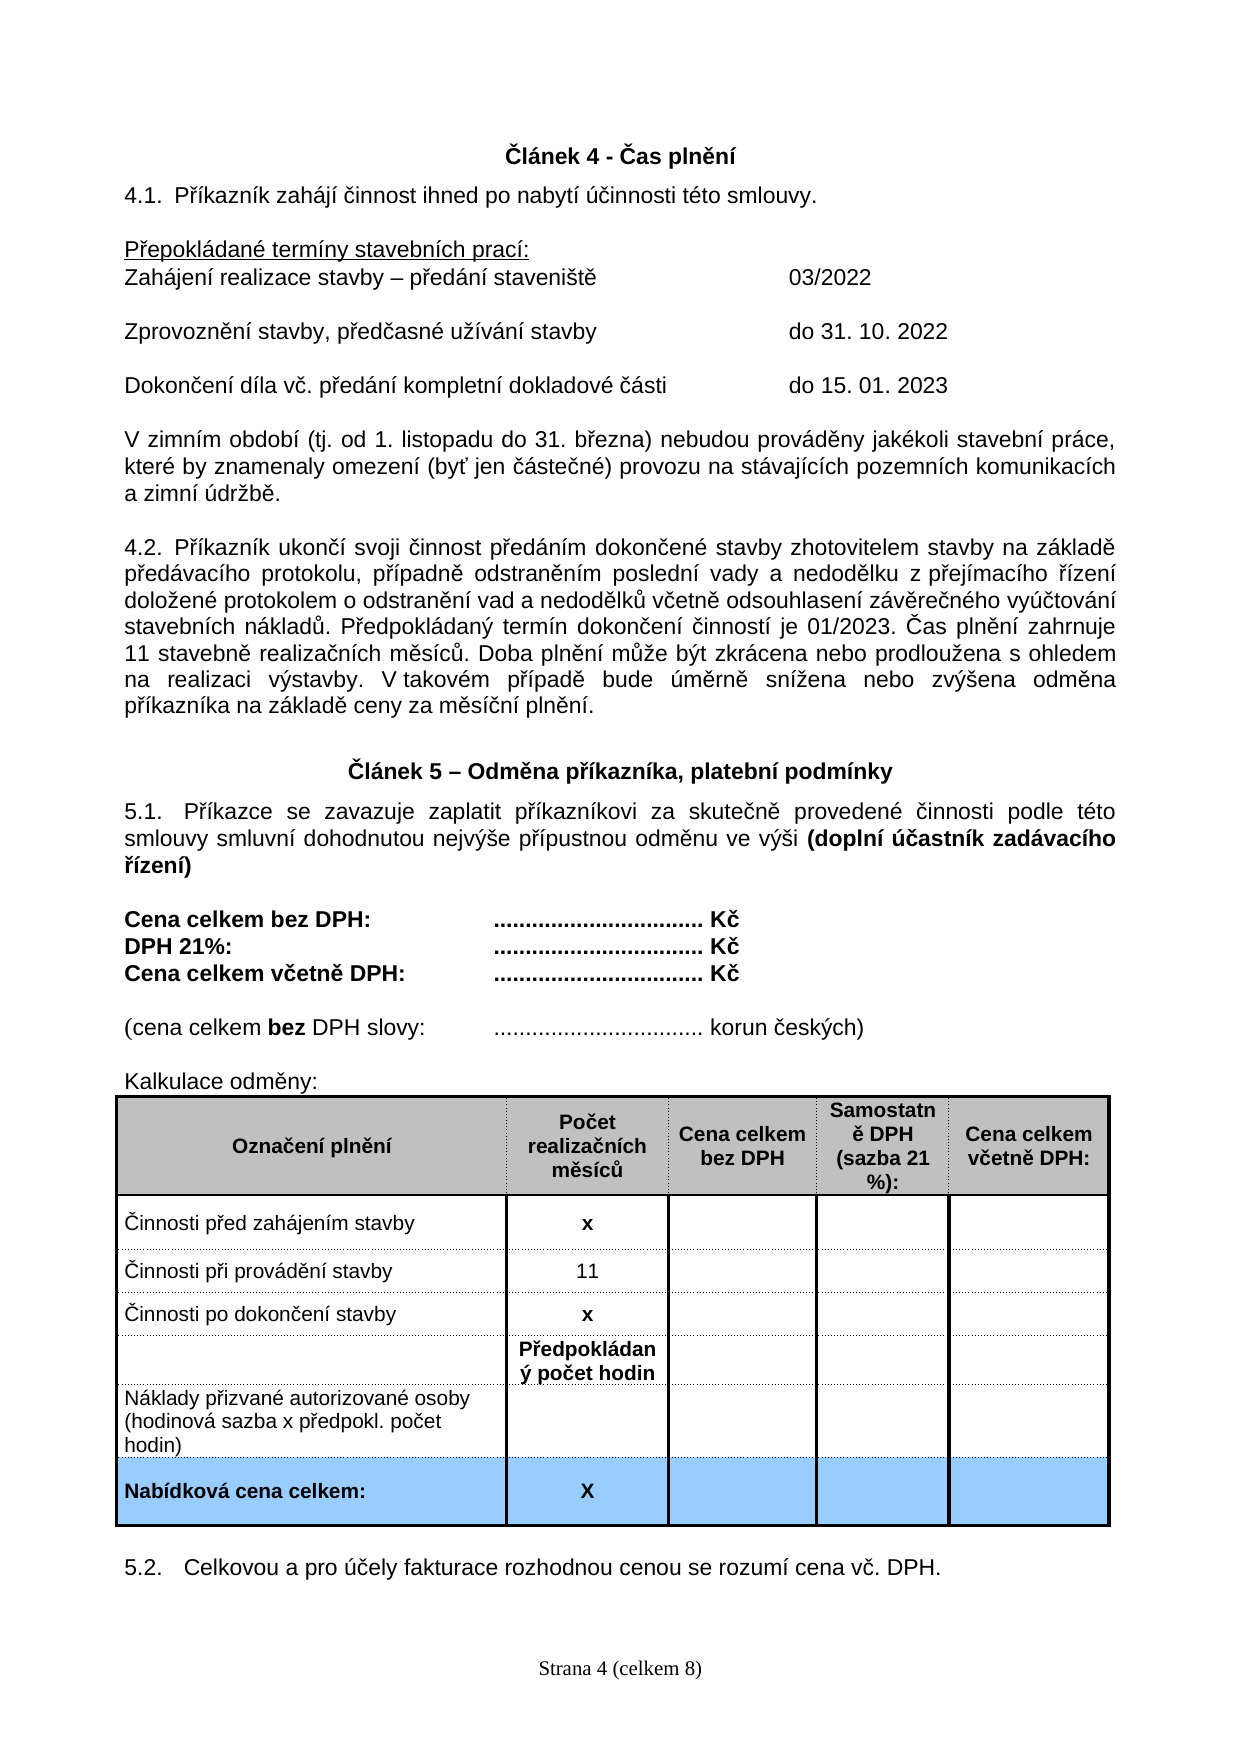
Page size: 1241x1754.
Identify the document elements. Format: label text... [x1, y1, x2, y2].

table_cell [951, 1335, 1107, 1384]
table_header Označení plnění [118, 1098, 507, 1194]
table_cell x [508, 1196, 667, 1249]
table_header Samostatně DPH (sazba 21 %): [817, 1098, 949, 1194]
table_cell X [508, 1457, 667, 1524]
table_cell [670, 1457, 815, 1524]
table_cell Předpokládaný počet hodin [508, 1335, 667, 1384]
table_cell Náklady přizvané autorizované osoby (hodinová sazba x předpokl. počet hodin) [118, 1384, 505, 1457]
table_cell [118, 1335, 505, 1384]
text Cena celkem bez DPH: ................................. Kč [124, 906, 1116, 933]
table_cell x [508, 1292, 667, 1335]
table_cell Činnosti před zahájením stavby [118, 1196, 505, 1249]
table_cell [951, 1292, 1107, 1335]
list Příkazník ukončí svoji činnost předáním dokončené stavby zhotovitelem stavby na základě předávacího protokolu, případně odstraněním poslední vady a nedodělku z přejímacího řízení doložené protokolem o odstranění vad a nedodělků včetně odsouhlasení závěrečného vyúčtování stavebních nákladů. Předpokládaný termín dokončení činností je 01/2023. Čas plnění zahrnuje 11 stavebně realizačních měsíců. Doba plnění může být zkrácena nebo prodloužena s ohledem na realizaci výstavby. V takovém případě bude úměrně snížena nebo zvýšena odměna příkazníka na základě ceny za měsíční plnění. [124, 534, 1116, 718]
table_header Cena celkem bez DPH [668, 1098, 817, 1194]
table_cell Činnosti při provádění stavby [118, 1249, 505, 1292]
table_header Cena celkem včetně DPH: [949, 1098, 1107, 1194]
table_cell [951, 1384, 1107, 1457]
text Článek 4 - Čas plnění [124, 142, 1116, 169]
table_cell [818, 1292, 947, 1335]
table_cell [818, 1457, 947, 1524]
text Přepokládané termíny stavebních prací: [124, 236, 1116, 263]
table_cell [818, 1196, 947, 1249]
text DPH 21%: ................................. Kč [124, 933, 1116, 959]
table_cell [818, 1249, 947, 1292]
list Příkazce se zavazuje zaplatit příkazníkovi za skutečně provedené činnosti podle této smlouvy smluvní dohodnutou nejvýše přípustnou odměnu ve výši (doplní účastník zadávacího řízení) [124, 798, 1116, 879]
table_cell [670, 1249, 815, 1292]
table_cell [670, 1384, 815, 1457]
text Zprovoznění stavby, předčasné užívání stavby do 31. 10. 2022 [124, 317, 1116, 344]
table_cell [951, 1249, 1107, 1292]
table_cell [951, 1457, 1107, 1524]
text Cena celkem včetně DPH: ................................. Kč [124, 959, 1116, 987]
text Článek 5 – Odměna příkazníka, platební podmínky [124, 758, 1116, 785]
table_cell [818, 1384, 947, 1457]
list Celkovou a pro účely fakturace rozhodnou cenou se rozumí cena vč. DPH. [124, 1554, 1116, 1581]
table_cell Nabídková cena celkem: [118, 1457, 505, 1524]
text Kalkulace odměny: [124, 1068, 1116, 1095]
text (cena celkem bez DPH slovy: ................................. korun českých) [124, 1014, 1116, 1041]
text V zimním období (tj. od 1. listopadu do 31. března) nebudou prováděny jakékoli stavební práce, které by znamenaly omezení (byť jen částečné) provozu na stávajících pozemních komunikacích a zimní údržbě. [124, 426, 1116, 507]
table_cell [508, 1384, 667, 1457]
table_cell [670, 1196, 815, 1249]
table_cell [670, 1292, 815, 1335]
table_cell [951, 1196, 1107, 1249]
text Zahájení realizace stavby – předání staveniště 03/2022 [124, 263, 1116, 290]
table_cell [818, 1335, 947, 1384]
text Dokončení díla vč. předání kompletní dokladové části do 15. 01. 2023 [124, 372, 1116, 399]
list Příkazník zahájí činnost ihned po nabytí účinnosti této smlouvy. [124, 182, 1116, 209]
table_cell [670, 1335, 815, 1384]
table_cell Činnosti po dokončení stavby [118, 1292, 505, 1335]
table_header Počet realizačních měsíců [507, 1098, 668, 1194]
table_cell 11 [508, 1249, 667, 1292]
